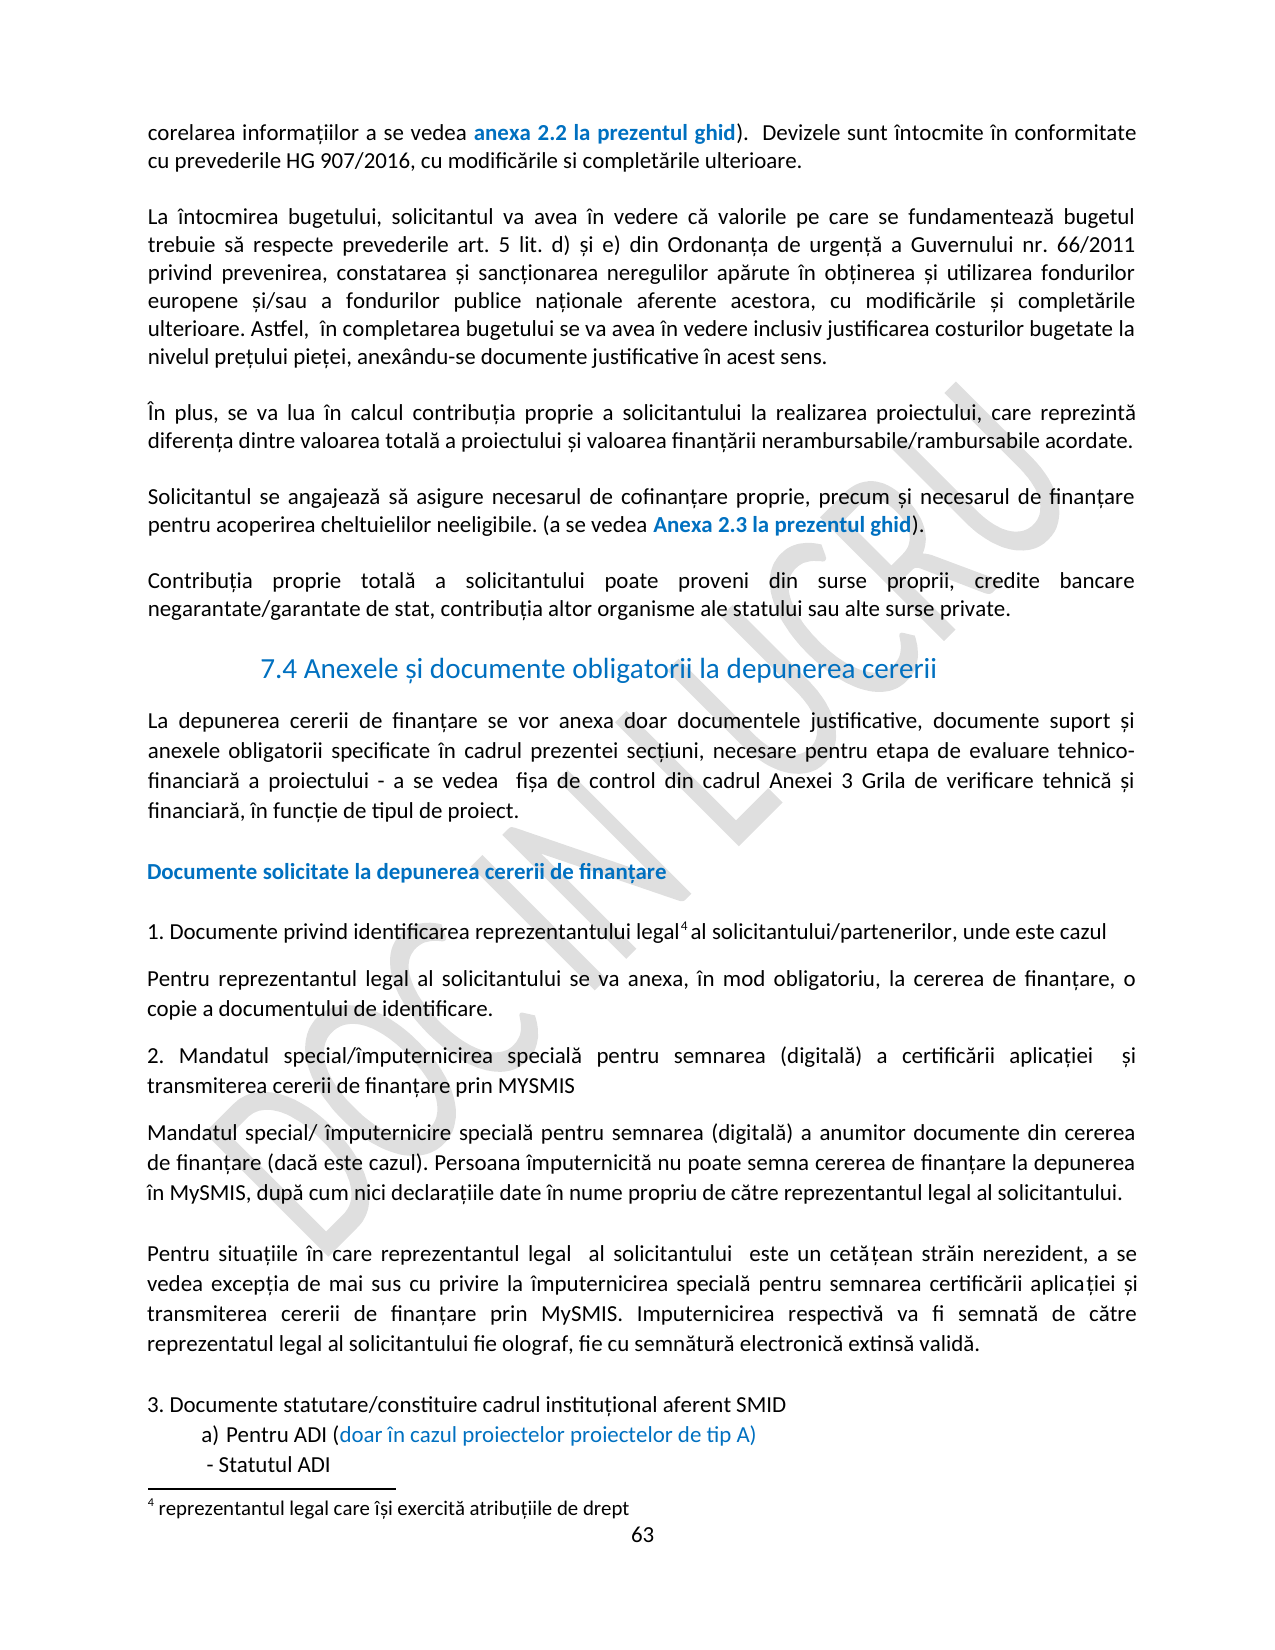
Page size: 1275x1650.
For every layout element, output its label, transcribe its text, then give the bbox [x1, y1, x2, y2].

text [148, 118, 1137, 174]
text În plus, se va lua în calcul contribuţia proprie a solicitantului la realizarea proiectului, care reprezintă diferenţa dintre valoarea totală a proiectului şi valoarea finanţării nerambursabile/rambursabile acordate. [148, 398, 1137, 454]
text La depunerea cererii de finanțare se vor anexa doar documentele justificative, documente suport și anexele obligatorii specificate în cadrul prezentei secțiuni, necesare pentru etapa de evaluare tehnico-financiară a proiectului - a se vedea fișa de control din cadrul Anexei 3 Grila de verificare tehnică și financiară, în funcție de tipul de proiect. [148, 706, 1137, 824]
text Solicitantul se angajează să asigure necesarul de cofinanțare proprie, precum și necesarul de finanțare pentru acoperirea cheltuielilor neeligibile. (a se vedea Anexa 2.3 la prezentul ghid). [148, 482, 1137, 538]
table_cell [136, 917, 1149, 1481]
table_header Documente solicitate la depunerea cererii de finanțare [136, 827, 1149, 917]
subtitle 7.4 Anexele și documente obligatorii la depunerea cererii [260, 651, 1137, 686]
text La întocmirea bugetului, solicitantul va avea în vedere că valorile pe care se fundamentează bugetul trebuie să respecte prevederile art. 5 lit. d) și e) din Ordonanța de urgență a Guvernului nr. 66/2011 privind prevenirea, constatarea și sancționarea neregulilor apărute în obținerea și utilizarea fondurilor europene și/sau a fondurilor publice naționale aferente acestora, cu modificările și completările ulterioare. Astfel, în completarea bugetului se va avea în vedere inclusiv justificarea costurilor bugetate la nivelul prețului pieței, anexându-se documente justificative în acest sens. [148, 202, 1137, 370]
text Contribuția proprie totală a solicitantului poate proveni din surse proprii, credite bancare negarantate/garantate de stat, contribuția altor organisme ale statului sau alte surse private. [148, 567, 1137, 623]
